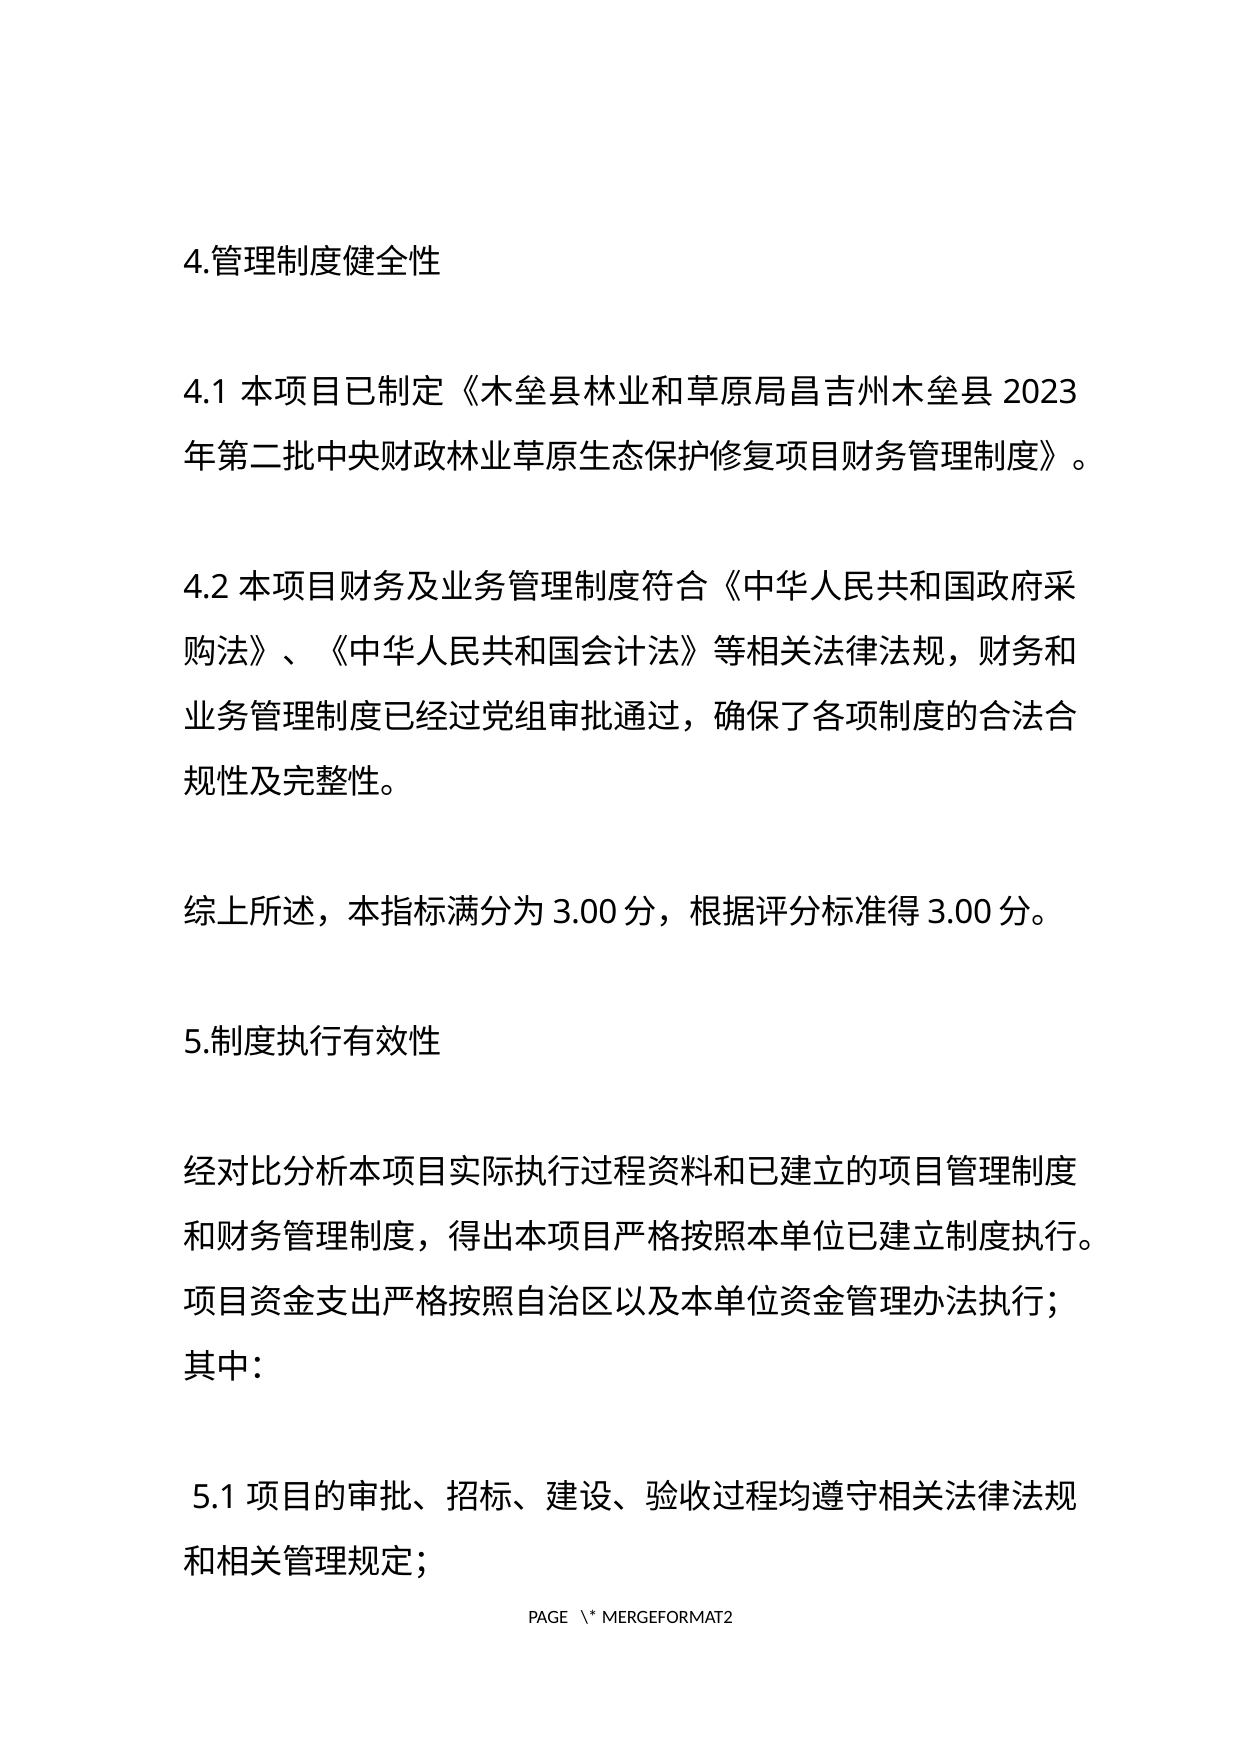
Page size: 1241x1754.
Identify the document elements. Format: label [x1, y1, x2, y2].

text [183, 162, 1078, 1592]
